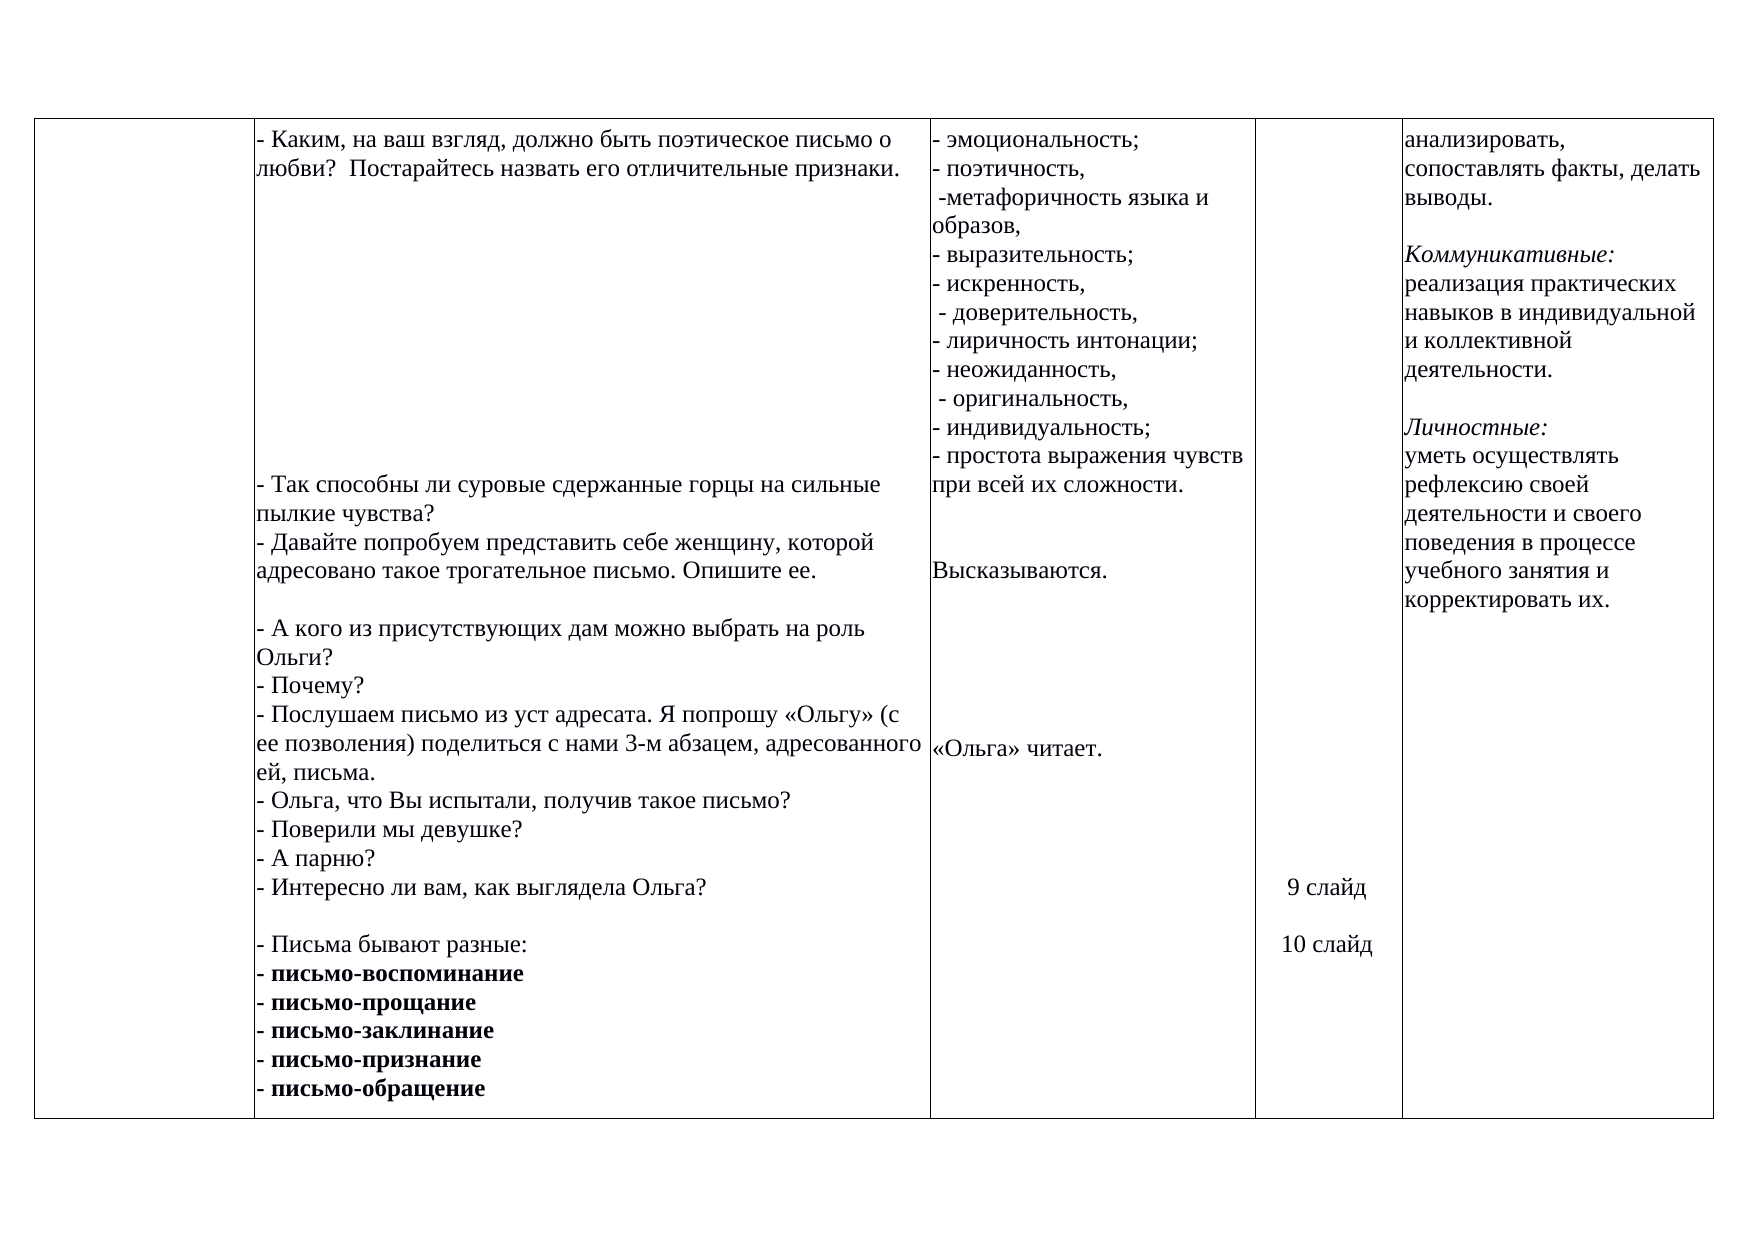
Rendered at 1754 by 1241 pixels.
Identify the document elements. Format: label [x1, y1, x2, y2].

table_cell [35, 119, 254, 1118]
table_cell [1256, 119, 1402, 1118]
table_cell [931, 119, 1255, 1118]
table_cell [255, 119, 930, 1118]
table_cell [1403, 119, 1713, 1118]
